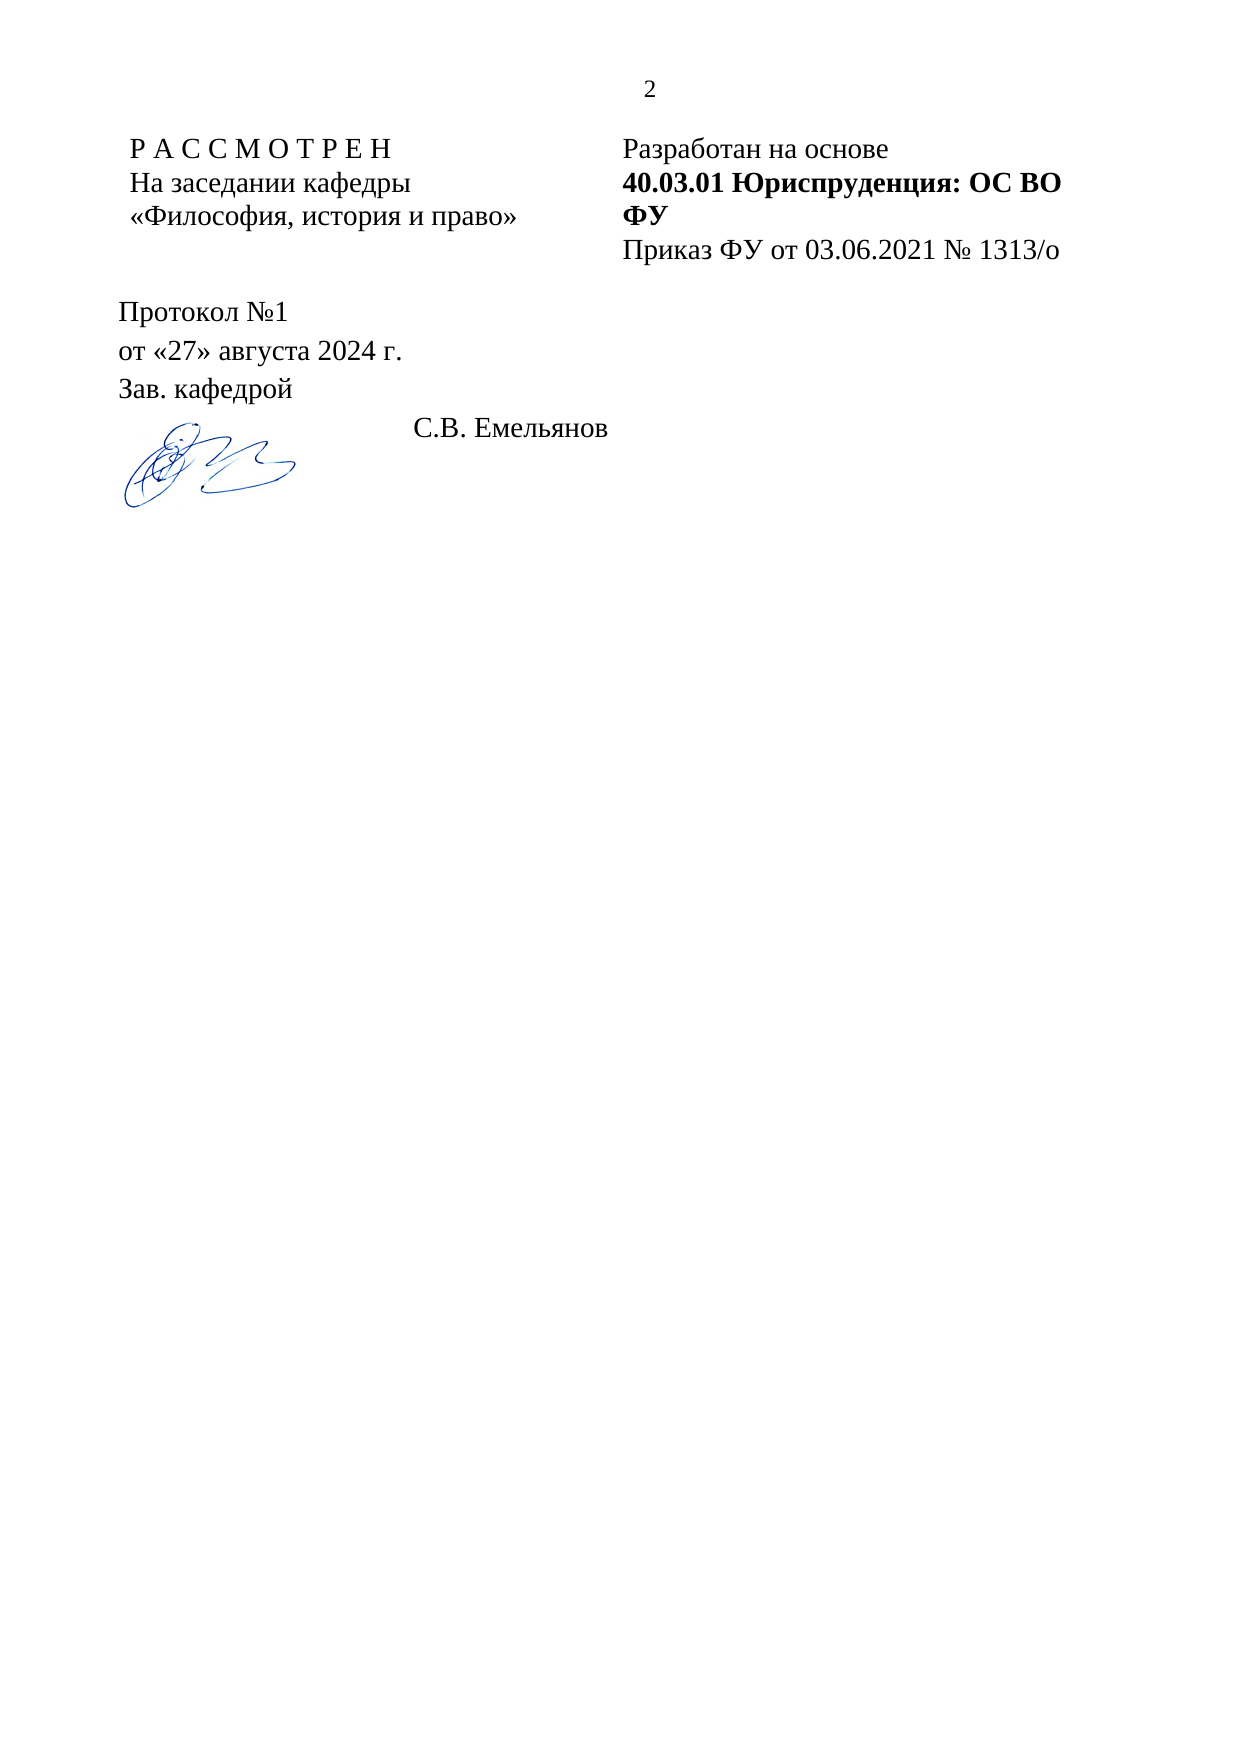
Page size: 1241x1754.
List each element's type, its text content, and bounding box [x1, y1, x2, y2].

text от «27» августа 2024 г. [118, 333, 1181, 366]
picture [118, 415, 301, 512]
table_header Разработан на основе 40.03.01 Юриспруденция: ОС ВО ФУ Приказ ФУ от 03.06.2021 № 1313/о [611, 131, 1092, 294]
text Протокол №1 [118, 294, 1181, 328]
text Зав. кафедрой [118, 371, 1181, 405]
text С.В. Емельянов [339, 410, 1181, 443]
table_header Р А С С М О Т Р Е Н На заседании кафедры «Философия, история и право» [118, 131, 611, 294]
